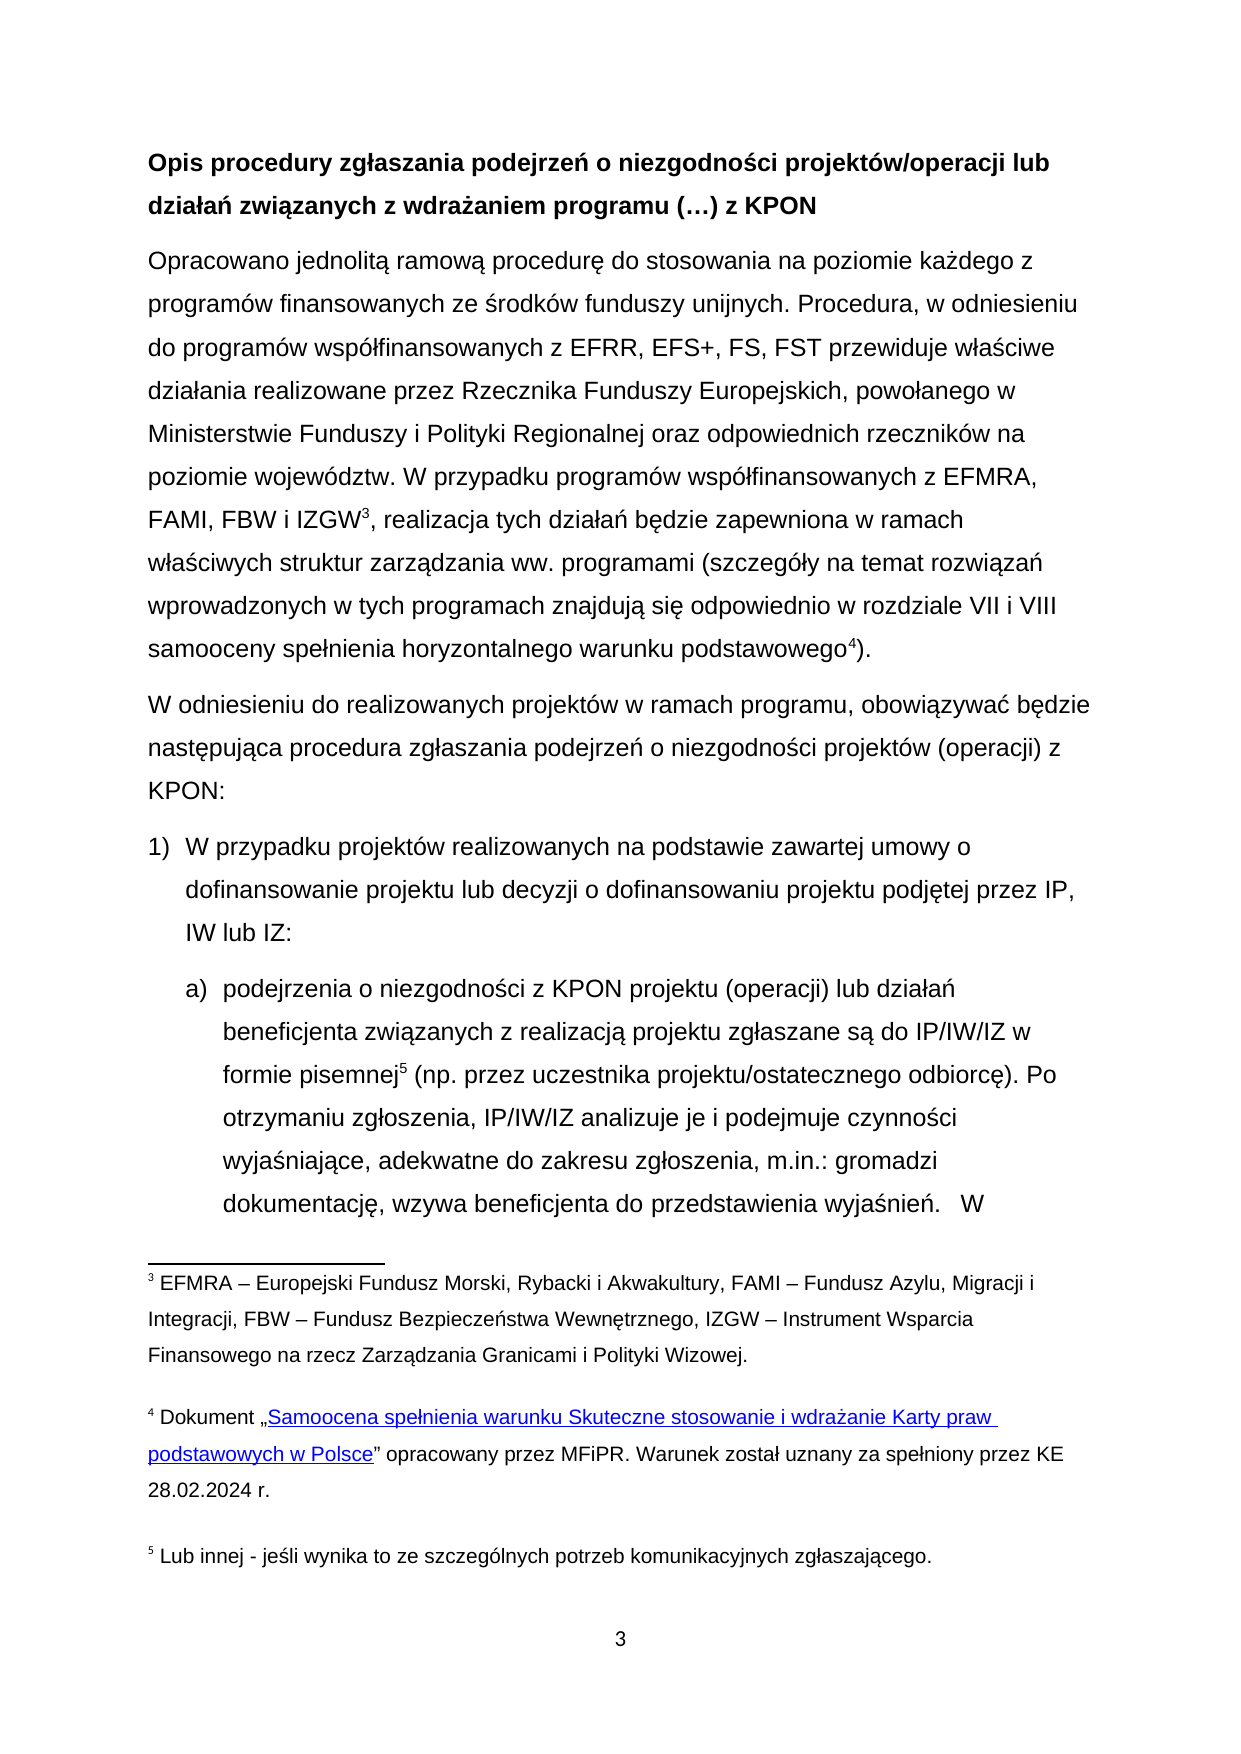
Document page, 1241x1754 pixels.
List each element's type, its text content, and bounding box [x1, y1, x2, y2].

text Opracowano jednolitą ramową procedurę do stosowania na poziomie każdego z programów finansowanych ze środków funduszy unijnych. Procedura, w odniesieniu do programów współfinansowanych z EFRR, EFS+, FS, FST przewiduje właściwe działania realizowane przez Rzecznika Funduszy Europejskich, powołanego w Ministerstwie Funduszy i Polityki Regionalnej oraz odpowiednich rzeczników na poziomie województw. W przypadku programów współfinansowanych z EFMRA, FAMI, FBW i IZGW, realizacja tych działań będzie zapewniona w ramach właściwych struktur zarządzania ww. programami (szczegóły na temat rozwiązań wprowadzonych w tych programach znajdują się odpowiednio w rozdziale VII i VIII samooceny spełnienia horyzontalnego warunku podstawowego). [148, 246, 1093, 663]
text W odniesieniu do realizowanych projektów w ramach programu, obowiązywać będzie następująca procedura zgłaszania podejrzeń o niezgodności projektów (operacji) z KPON: [148, 690, 1093, 805]
text Opis procedury zgłaszania podejrzeń o niezgodności projektów/operacji lub działań związanych z wdrażaniem programu (…) z KPON [148, 148, 1093, 219]
list podejrzenia o niezgodności z KPON projektu (operacji) lub działań beneficjenta związanych z realizacją projektu zgłaszane są do IP/IW/IZ w formie pisemnej (np. przez uczestnika projektu/ostatecznego odbiorcę). Po otrzymaniu zgłoszenia, IP/IW/IZ analizuje je i podejmuje czynności wyjaśniające, adekwatne do zakresu zgłoszenia, m.in.: gromadzi dokumentację, wzywa beneficjenta do przedstawienia wyjaśnień. W przypadku potwierdzenia naruszenia wskazanych w programie artykułów KPON, IP/IW/IZ powiadamia wnioskodawcę o dalszych możliwościach postępowania w sprawie, tj. zgłoszenia skargi np. do Rzecznika Praw Obywatelskich, Państwowej Inspekcji Pracy, Rzecznika Praw Pacjenta lub sądu. W przypadku naruszenia obowiązujących przepisów prawa, IP/IW/IZ zawiadamia także właściwe organy ścigania oraz IZ. [185, 974, 1093, 1219]
list W przypadku projektów realizowanych na podstawie zawartej umowy o dofinansowanie projektu lub decyzji o dofinansowaniu projektu podjętej przez IP, IW lub IZ: [148, 832, 1093, 947]
